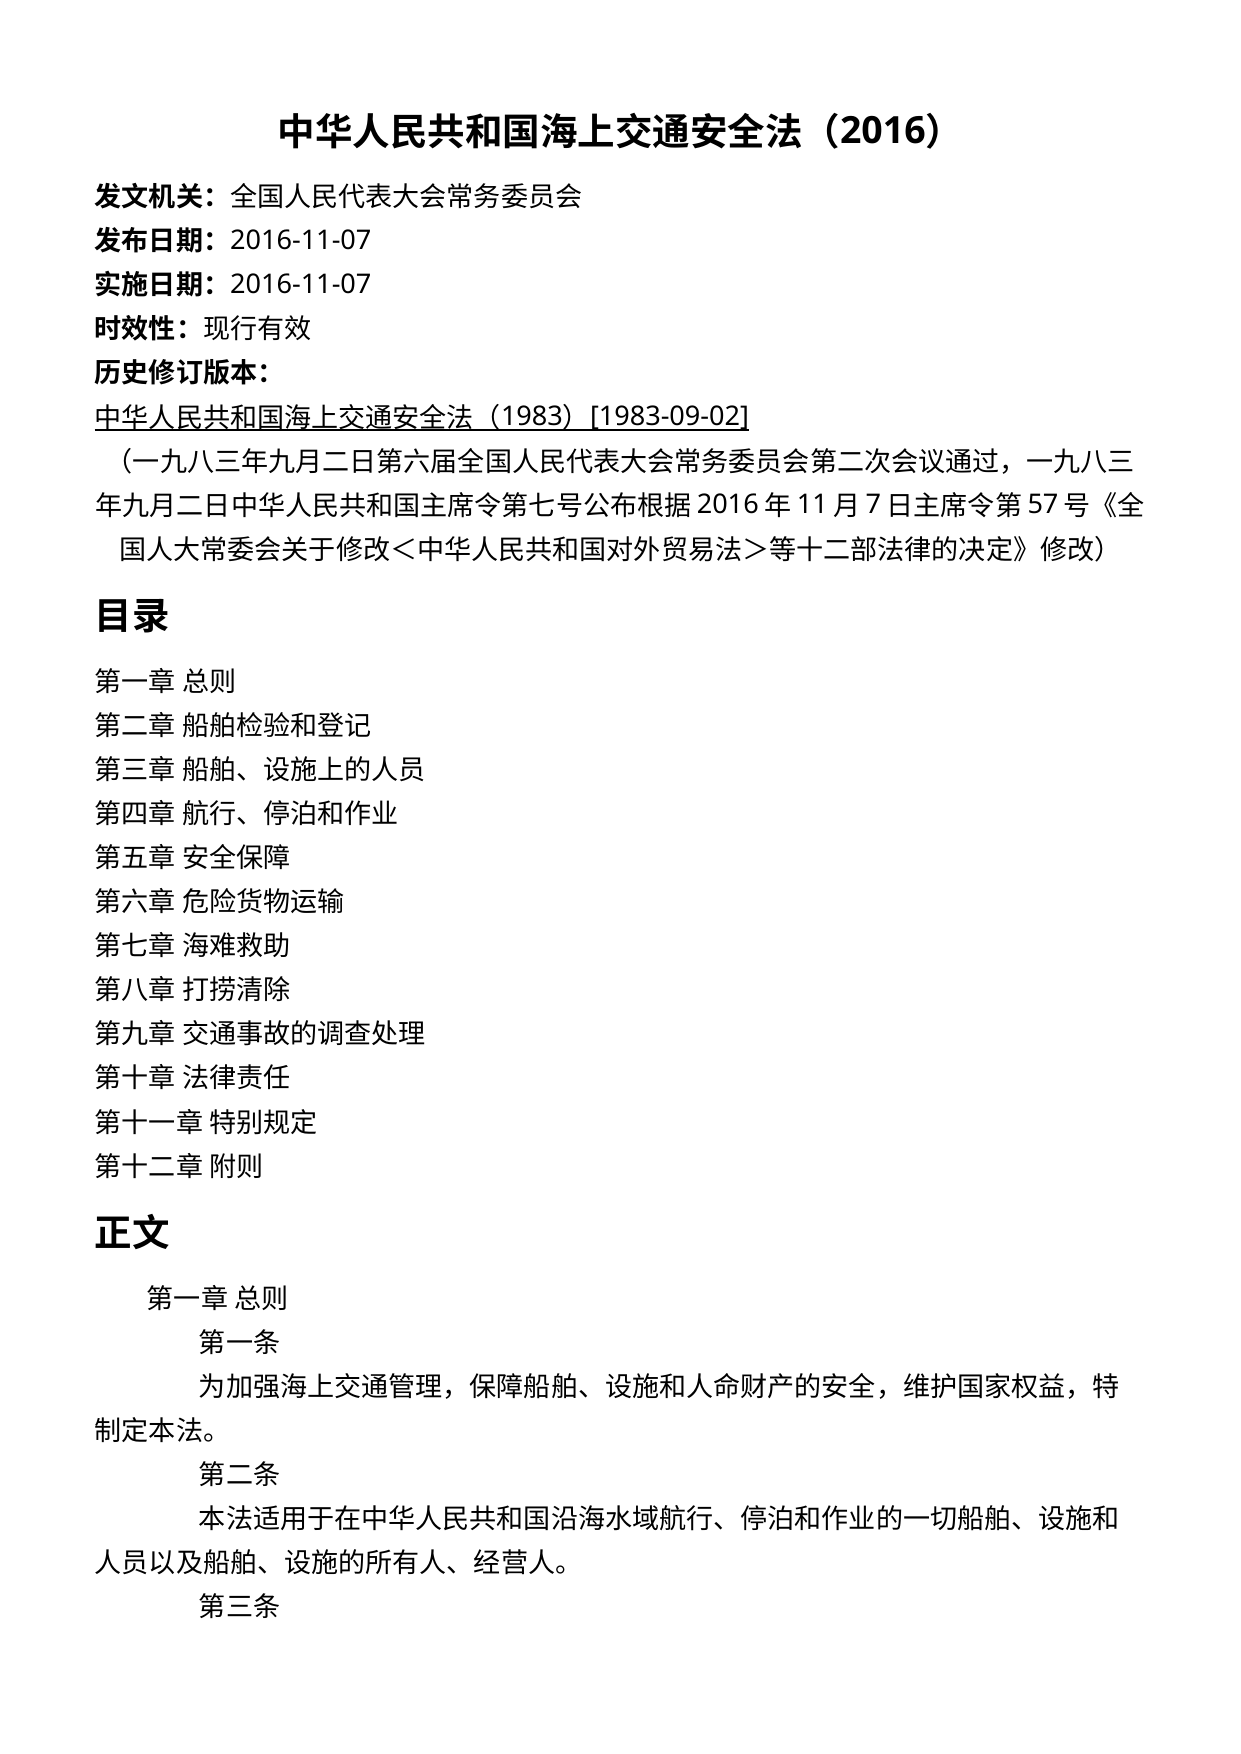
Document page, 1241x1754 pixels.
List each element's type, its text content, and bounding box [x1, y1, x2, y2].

text 第三章 船舶、设施上的人员 [94, 746, 1146, 790]
text 第二章 船舶检验和登记 [94, 702, 1146, 746]
text 第六章 危险货物运输 [94, 878, 1146, 922]
text 目录 [94, 569, 1146, 657]
text 第一条 [94, 1318, 1146, 1362]
text 实施日期：2016-11-07 [94, 261, 1146, 305]
text 第三条 [94, 1583, 1146, 1627]
text 第一章 总则 [94, 657, 1146, 702]
text 中华人民共和国海上交通安全法（2016） [94, 85, 1146, 173]
text 第十二章 附则 [94, 1142, 1146, 1186]
text 为加强海上交通管理，保障船舶、设施和人命财产的安全，维护国家权益，特制定本法。 [94, 1362, 1146, 1451]
text 历史修订版本： [94, 349, 1146, 393]
text 第九章 交通事故的调查处理 [94, 1010, 1146, 1054]
text 第十一章 特别规定 [94, 1098, 1146, 1142]
text 发文机关：全国人民代表大会常务委员会 [94, 173, 1146, 217]
text 正文 [94, 1186, 1146, 1274]
text 第五章 安全保障 [94, 834, 1146, 878]
text 第二条 [94, 1451, 1146, 1495]
text 第四章 航行、停泊和作业 [94, 790, 1146, 834]
text 时效性：现行有效 [94, 305, 1146, 349]
text 中华人民共和国海上交通安全法（1983）[1983-09-02] [94, 393, 1146, 437]
text 第一章 总则 [94, 1274, 1146, 1318]
text 发布日期：2016-11-07 [94, 217, 1146, 261]
text 第八章 打捞清除 [94, 966, 1146, 1010]
text 第十章 法律责任 [94, 1054, 1146, 1098]
text （一九八三年九月二日第六届全国人民代表大会常务委员会第二次会议通过，一九八三年九月二日中华人民共和国主席令第七号公布根据2016年11月7日主席令第57号《全国人大常委会关于修改＜中华人民共和国对外贸易法＞等十二部法律的决定》修改） [94, 437, 1146, 569]
text 本法适用于在中华人民共和国沿海水域航行、停泊和作业的一切船舶、设施和人员以及船舶、设施的所有人、经营人。 [94, 1495, 1146, 1583]
text 第七章 海难救助 [94, 922, 1146, 966]
